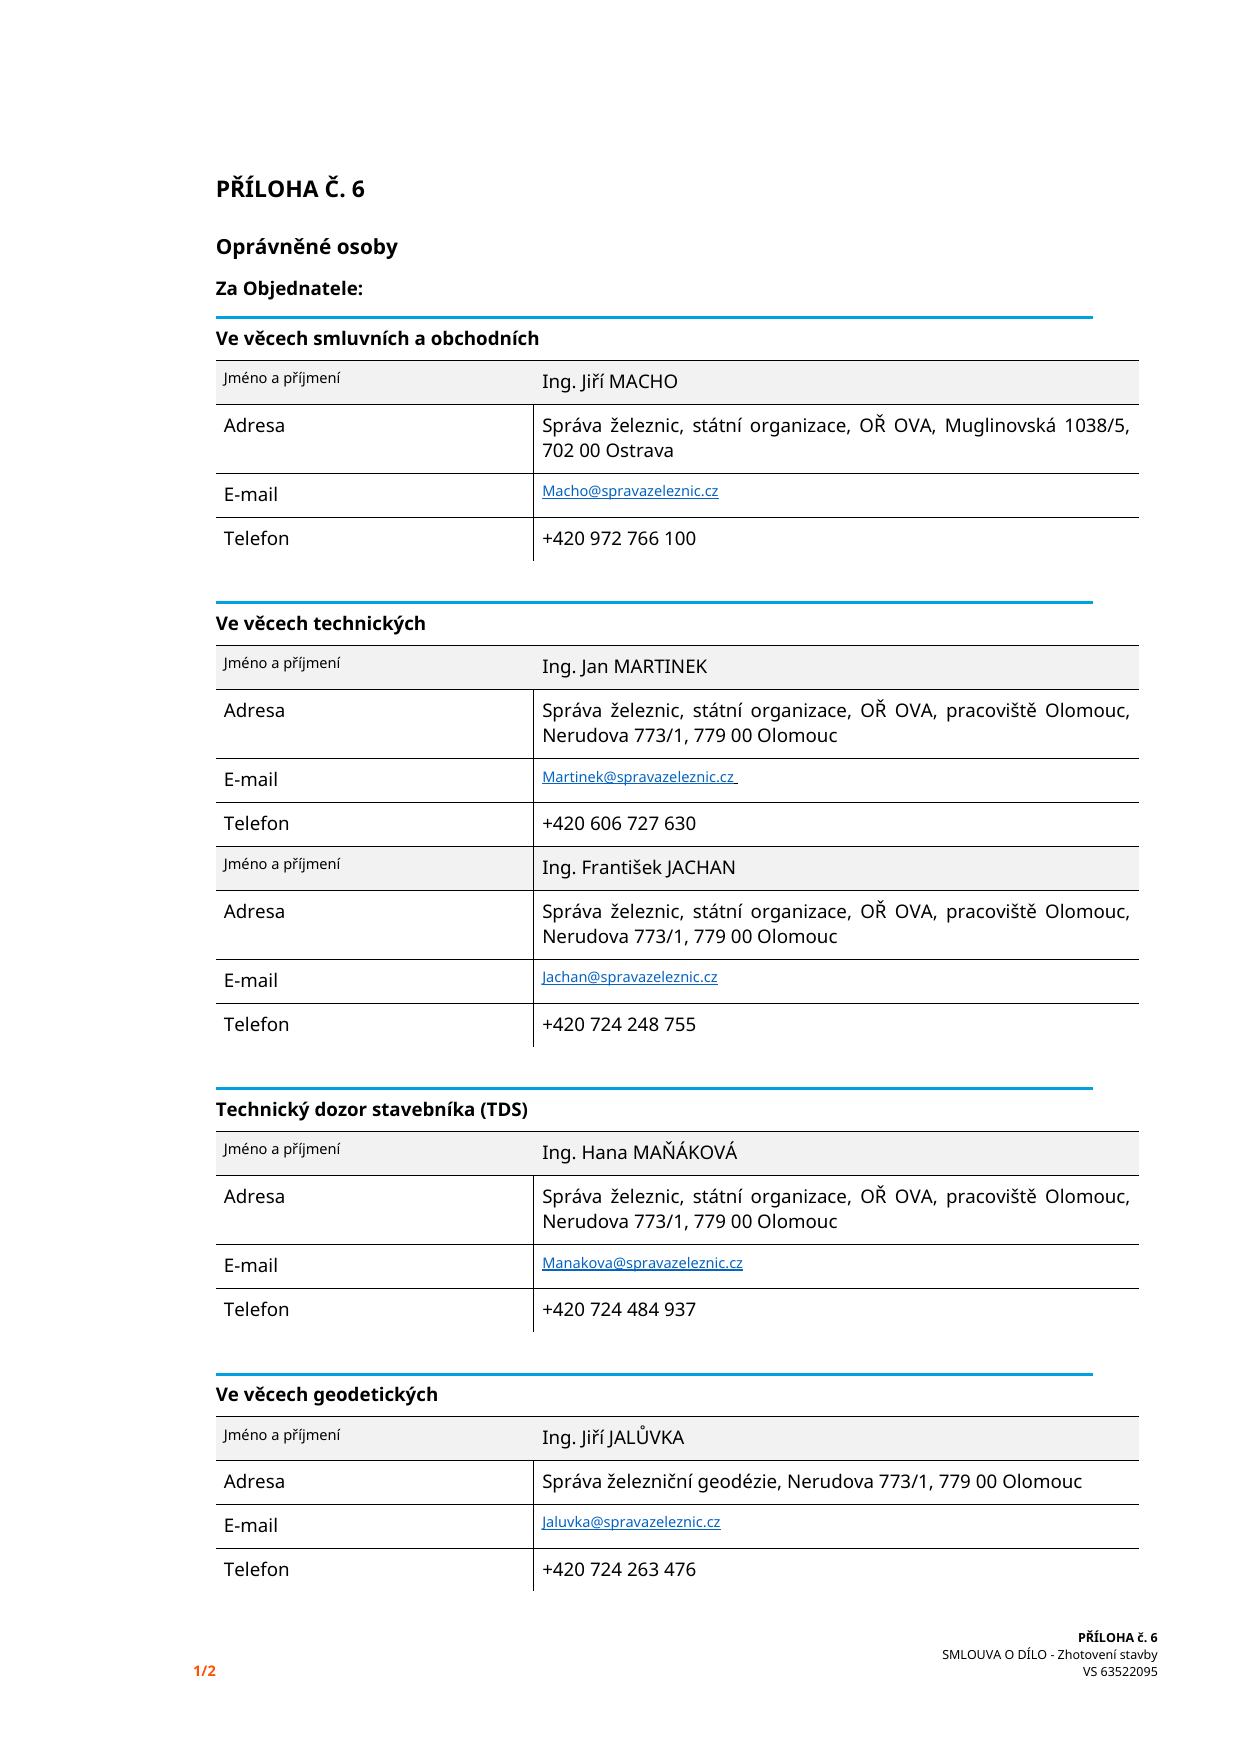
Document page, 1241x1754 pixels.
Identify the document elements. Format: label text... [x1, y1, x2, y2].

table_header Jméno a příjmení [216, 1132, 534, 1175]
table_cell Macho@spravazeleznic.cz [534, 474, 1139, 517]
text Ve věcech technických [216, 604, 1093, 636]
table_header Ing. Jiří MACHO [534, 361, 1139, 404]
table_cell +420 724 263 476 [534, 1549, 1139, 1591]
text Ve věcech smluvních a obchodních [216, 319, 1093, 351]
table_cell E-mail [216, 1505, 533, 1548]
text Technický dozor stavebníka (TDS) [216, 1090, 1093, 1122]
table_cell +420 972 766 100 [534, 518, 1139, 561]
table_cell E-mail [216, 759, 533, 802]
table_cell Správa železnic, státní organizace, OŘ OVA, pracoviště Olomouc, Nerudova 773/1, 779 00 Olomouc [534, 891, 1139, 959]
table_cell Telefon [216, 1004, 533, 1047]
table_cell +420 724 484 937 [534, 1289, 1139, 1332]
table_cell Správa železnic, státní organizace, OŘ OVA, Muglinovská 1038/5, 702 00 Ostrava [534, 405, 1139, 473]
table_cell Správa železniční geodézie, Nerudova 773/1, 779 00 Olomouc [534, 1461, 1139, 1504]
table_cell Adresa [216, 690, 533, 758]
table_cell Adresa [216, 1176, 533, 1244]
text Příloha č. 6 [216, 172, 1093, 204]
table_cell Jméno a příjmení [216, 847, 533, 890]
table_cell Manakova@spravazeleznic.cz [534, 1245, 1139, 1288]
text Za Objednatele: [216, 276, 1093, 301]
table_header Jméno a příjmení [216, 1417, 534, 1460]
table_cell Adresa [216, 405, 533, 473]
table_header Jméno a příjmení [216, 361, 534, 404]
table_header Ing. Jiří JALŮVKA [534, 1417, 1139, 1460]
table_cell Adresa [216, 1461, 533, 1504]
table_cell +420 606 727 630 [534, 803, 1139, 846]
text Oprávněné osoby [216, 232, 1093, 260]
table_cell Jachan@spravazeleznic.cz [534, 960, 1139, 1003]
table_cell Správa železnic, státní organizace, OŘ OVA, pracoviště Olomouc, Nerudova 773/1, 779 00 Olomouc [534, 690, 1139, 758]
table_header Ing. Hana MAŇÁKOVÁ [534, 1132, 1139, 1175]
table_header Jméno a příjmení [216, 646, 534, 689]
table_cell Jaluvka@spravazeleznic.cz [534, 1505, 1139, 1548]
table_cell Adresa [216, 891, 533, 959]
table_cell Telefon [216, 1289, 533, 1332]
table_cell Telefon [216, 803, 533, 846]
table_cell Telefon [216, 1549, 533, 1591]
table_cell E-mail [216, 1245, 533, 1288]
table_cell Telefon [216, 518, 533, 561]
table_cell E-mail [216, 474, 533, 517]
table_cell Martinek@spravazeleznic.cz [534, 759, 1139, 802]
text Ve věcech geodetických [216, 1376, 1093, 1407]
table_header Ing. Jan MARTINEK [534, 646, 1139, 689]
table_cell E-mail [216, 960, 533, 1003]
table_cell Ing. František JACHAN [534, 847, 1139, 890]
table_cell Správa železnic, státní organizace, OŘ OVA, pracoviště Olomouc, Nerudova 773/1, 779 00 Olomouc [534, 1176, 1139, 1244]
table_cell +420 724 248 755 [534, 1004, 1139, 1047]
